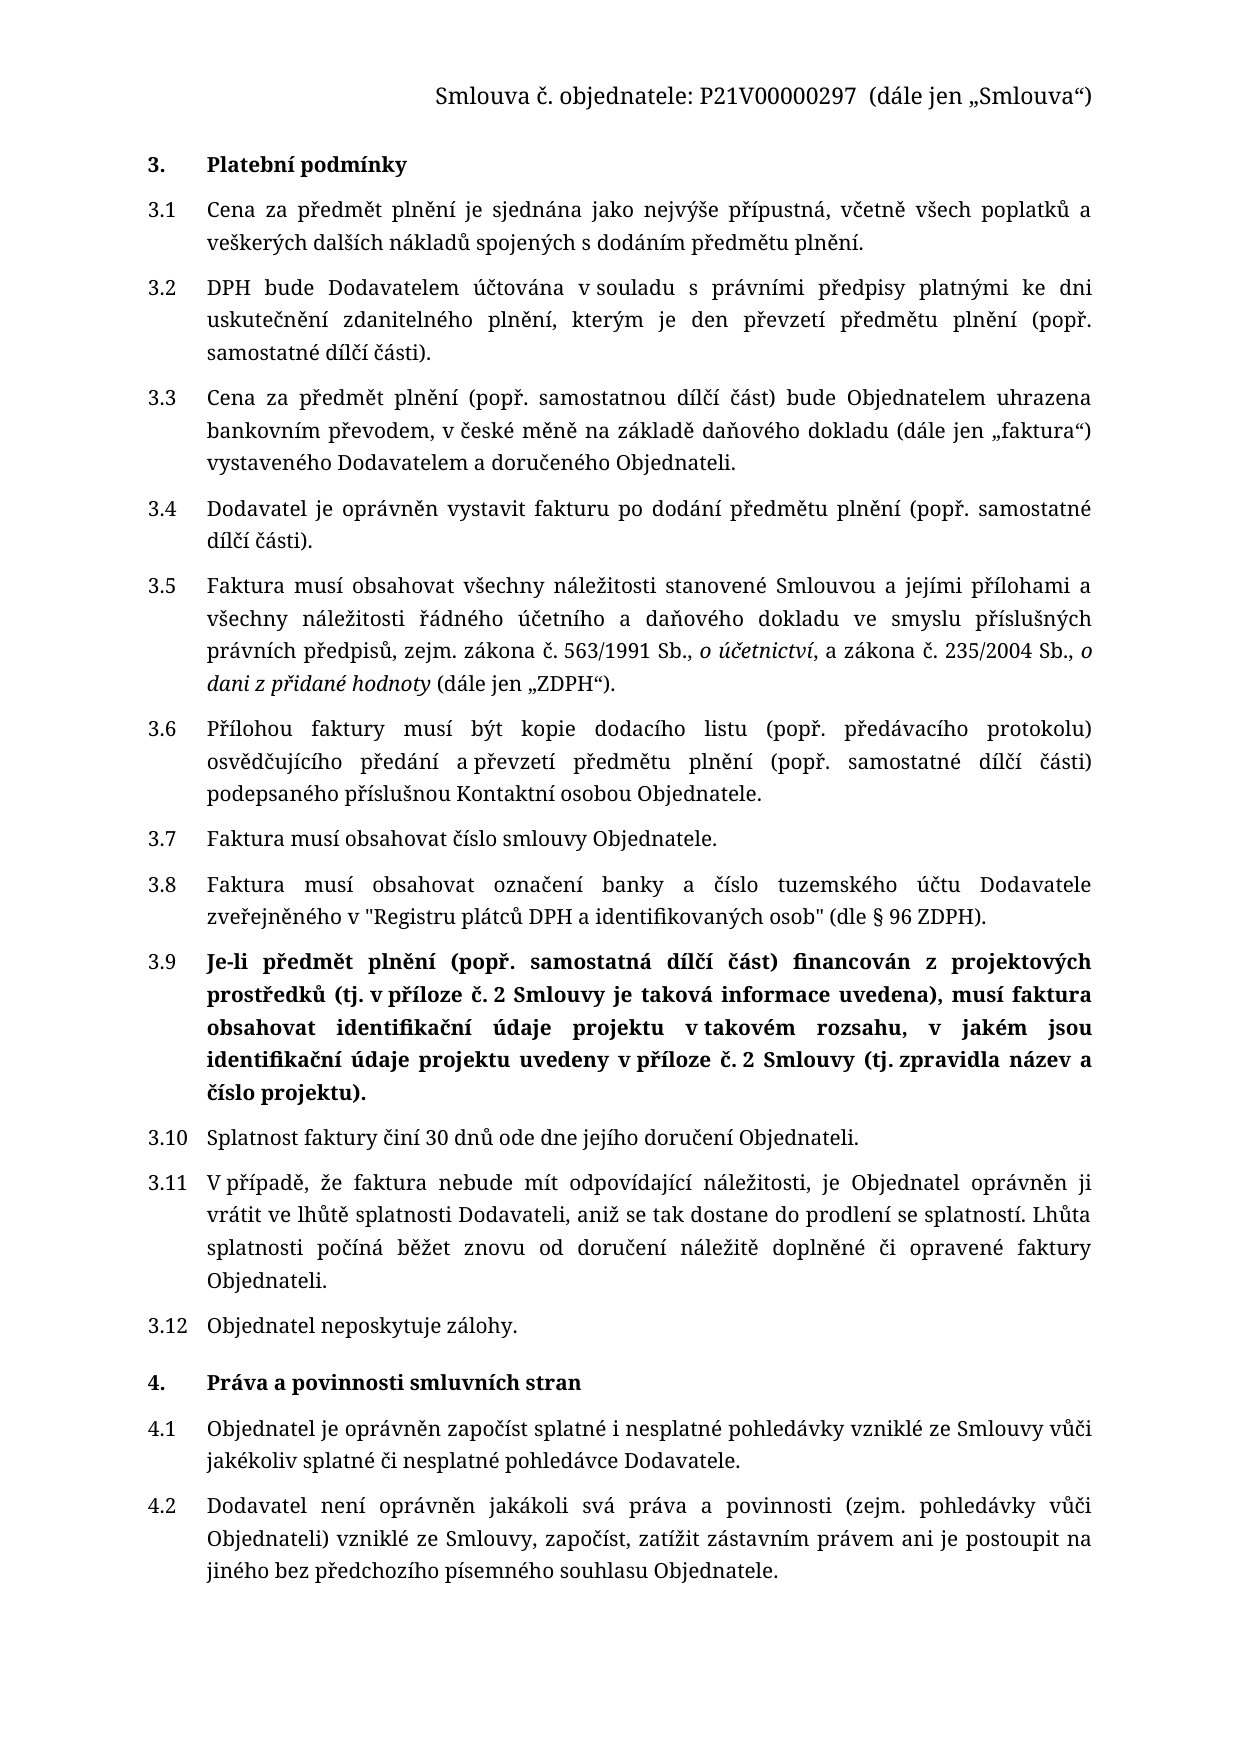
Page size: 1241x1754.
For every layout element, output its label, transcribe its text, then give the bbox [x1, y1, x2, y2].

list Objednatel neposkytuje zálohy. [148, 1311, 1093, 1339]
list Přílohou faktury musí být kopie dodacího listu (popř. předávacího protokolu) osvědčujícího předání a převzetí předmětu plnění (popř. samostatné dílčí části) podepsaného příslušnou Kontaktní osobou Objednatele. [148, 714, 1093, 808]
list Objednatel je oprávněn započíst splatné i nesplatné pohledávky vzniklé ze Smlouvy vůči jakékoliv splatné či nesplatné pohledávce Dodavatele. [148, 1414, 1093, 1475]
list Platební podmínky [148, 150, 1093, 179]
list DPH bude Dodavatelem účtována v souladu s právními předpisy platnými ke dni uskutečnění zdanitelného plnění, kterým je den převzetí předmětu plnění (popř. samostatné dílčí části). [148, 273, 1093, 367]
list Dodavatel je oprávněn vystavit fakturu po dodání předmětu plnění (popř. samostatné dílčí části). [148, 494, 1093, 555]
list Cena za předmět plnění je sjednána jako nejvýše přípustná, včetně všech poplatků a veškerých dalších nákladů spojených s dodáním předmětu plnění. [148, 195, 1093, 256]
list Faktura musí obsahovat číslo smlouvy Objednatele. [148, 824, 1093, 853]
list Je-li předmět plnění (popř. samostatná dílčí část) financován z projektových prostředků (tj. v příloze č. 2 Smlouvy je taková informace uvedena), musí faktura obsahovat identifikační údaje projektu v takovém rozsahu, v jakém jsou identifikační údaje projektu uvedeny v příloze č. 2 Smlouvy (tj. zpravidla název a číslo projektu). [148, 947, 1093, 1106]
list Faktura musí obsahovat všechny náležitosti stanovené Smlouvou a jejími přílohami a všechny náležitosti řádného účetního a daňového dokladu ve smyslu příslušných právních předpisů, zejm. zákona č. 563/1991 Sb., o účetnictví, a zákona č. 235/2004 Sb., o dani z přidané hodnoty (dále jen „ZDPH“). [148, 571, 1093, 698]
list Faktura musí obsahovat označení banky a číslo tuzemského účtu Dodavatele zveřejněného v "Registru plátců DPH a identifikovaných osob" (dle § 96 ZDPH). [148, 870, 1093, 931]
list V případě, že faktura nebude mít odpovídající náležitosti, je Objednatel oprávněn ji vrátit ve lhůtě splatnosti Dodavateli, aniž se tak dostane do prodlení se splatností. Lhůta splatnosti počíná běžet znovu od doručení náležitě doplněné či opravené faktury Objednateli. [148, 1168, 1093, 1294]
list Splatnost faktury činí 30 dnů ode dne jejího doručení Objednateli. [148, 1123, 1093, 1151]
list Práva a povinnosti smluvních stran [148, 1368, 1093, 1397]
list Cena za předmět plnění (popř. samostatnou dílčí část) bude Objednatelem uhrazena bankovním převodem, v české měně na základě daňového dokladu (dále jen „faktura“) vystaveného Dodavatelem a doručeného Objednateli. [148, 383, 1093, 477]
list Dodavatel není oprávněn jakákoli svá práva a povinnosti (zejm. pohledávky vůči Objednateli) vzniklé ze Smlouvy, započíst, zatížit zástavním právem ani je postoupit na jiného bez předchozího písemného souhlasu Objednatele. [148, 1491, 1093, 1585]
